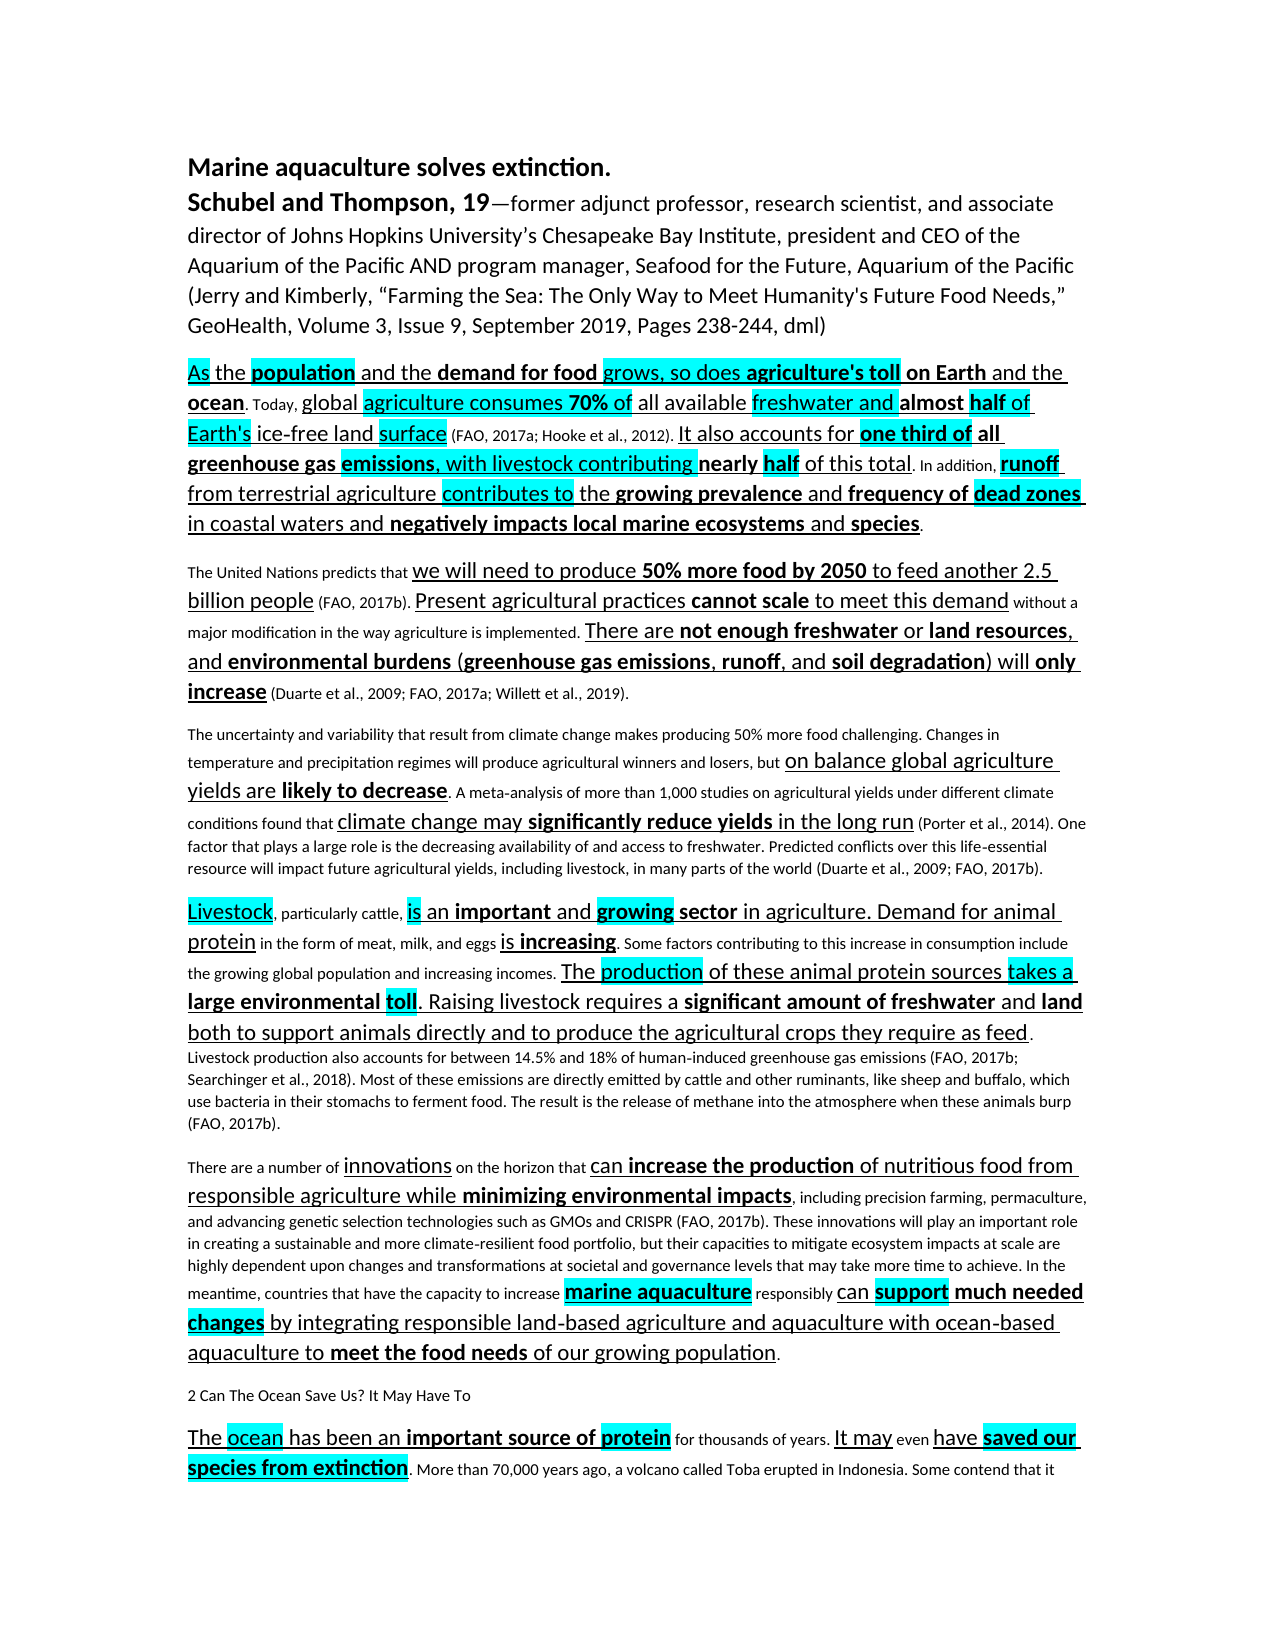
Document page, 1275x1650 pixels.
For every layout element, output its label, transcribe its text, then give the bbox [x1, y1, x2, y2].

text The uncertainty and variability that result from climate change makes producing 50% more food challenging. Changes in temperature and precipitation regimes will produce agricultural winners and losers, but on balance global agriculture yields are likely to decrease. A meta‐analysis of more than 1,000 studies on agricultural yields under different climate conditions found that climate change may significantly reduce yields in the long run (Porter et al., 2014). One factor that plays a large role is the decreasing availability of and access to freshwater. Predicted conflicts over this life‐essential resource will impact future agricultural yields, including livestock, in many parts of the world (Duarte et al., 2009; FAO, 2017b). [187, 724, 1087, 879]
text The United Nations predicts that we will need to produce 50% more food by 2050 to feed another 2.5 billion people (FAO, 2017b). Present agricultural practices cannot scale to meet this demand without a major modification in the way agriculture is implemented. There are not enough freshwater or land resources, and environmental burdens (greenhouse gas emissions, runoff, and soil degradation) will only increase (Duarte et al., 2009; FAO, 2017a; Willett et al., 2019). [187, 556, 1087, 705]
text 2 Can The Ocean Save Us? It May Have To [187, 1385, 1087, 1405]
subtitle Marine aquaculture solves extinction. [187, 150, 1087, 183]
text There are a number of innovations on the horizon that can increase the production of nutritious food from responsible agriculture while minimizing environmental impacts, including precision farming, permaculture, and advancing genetic selection technologies such as GMOs and CRISPR (FAO, 2017b). These innovations will play an important role in creating a sustainable and more climate‐resilient food portfolio, but their capacities to mitigate ecosystem impacts at scale are highly dependent upon changes and transformations at societal and governance levels that may take more time to achieve. In the meantime, countries that have the capacity to increase marine aquaculture responsibly can support much needed changes by integrating responsible land‐based agriculture and aquaculture with ocean‐based aquaculture to meet the food needs of our growing population. [187, 1151, 1087, 1366]
text Livestock, particularly cattle, is an important and growing sector in agriculture. Demand for animal protein in the form of meat, milk, and eggs is increasing. Some factors contributing to this increase in consumption include the growing global population and increasing incomes. The production of these animal protein sources takes a large environmental toll. Raising livestock requires a significant amount of freshwater and land both to support animals directly and to produce the agricultural crops they require as feed. Livestock production also accounts for between 14.5% and 18% of human‐induced greenhouse gas emissions (FAO, 2017b; Searchinger et al., 2018). Most of these emissions are directly emitted by cattle and other ruminants, like sheep and buffalo, which use bacteria in their stomachs to ferment food. The result is the release of methane into the atmosphere when these animals burp (FAO, 2017b). [187, 897, 1087, 1133]
text Schubel and Thompson, 19—former adjunct professor, research scientist, and associate director of Johns Hopkins University’s Chesapeake Bay Institute, president and CEO of the Aquarium of the Pacific AND program manager, Seafood for the Future, Aquarium of the Pacific (Jerry and Kimberly, “Farming the Sea: The Only Way to Meet Humanity's Future Food Needs,” GeoHealth, Volume 3, Issue 9, September 2019, Pages 238-244, dml) [187, 186, 1087, 339]
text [187, 1423, 1087, 1482]
text As the population and the demand for food grows, so does agriculture's toll on Earth and the ocean. Today, global agriculture consumes 70% of all available freshwater and almost half of Earth's ice‐free land surface (FAO, 2017a; Hooke et al., 2012). It also accounts for one third of all greenhouse gas emissions, with livestock contributing nearly half of this total. In addition, runoff from terrestrial agriculture contributes to the growing prevalence and frequency of dead zones in coastal waters and negatively impacts local marine ecosystems and species. [187, 358, 1087, 537]
